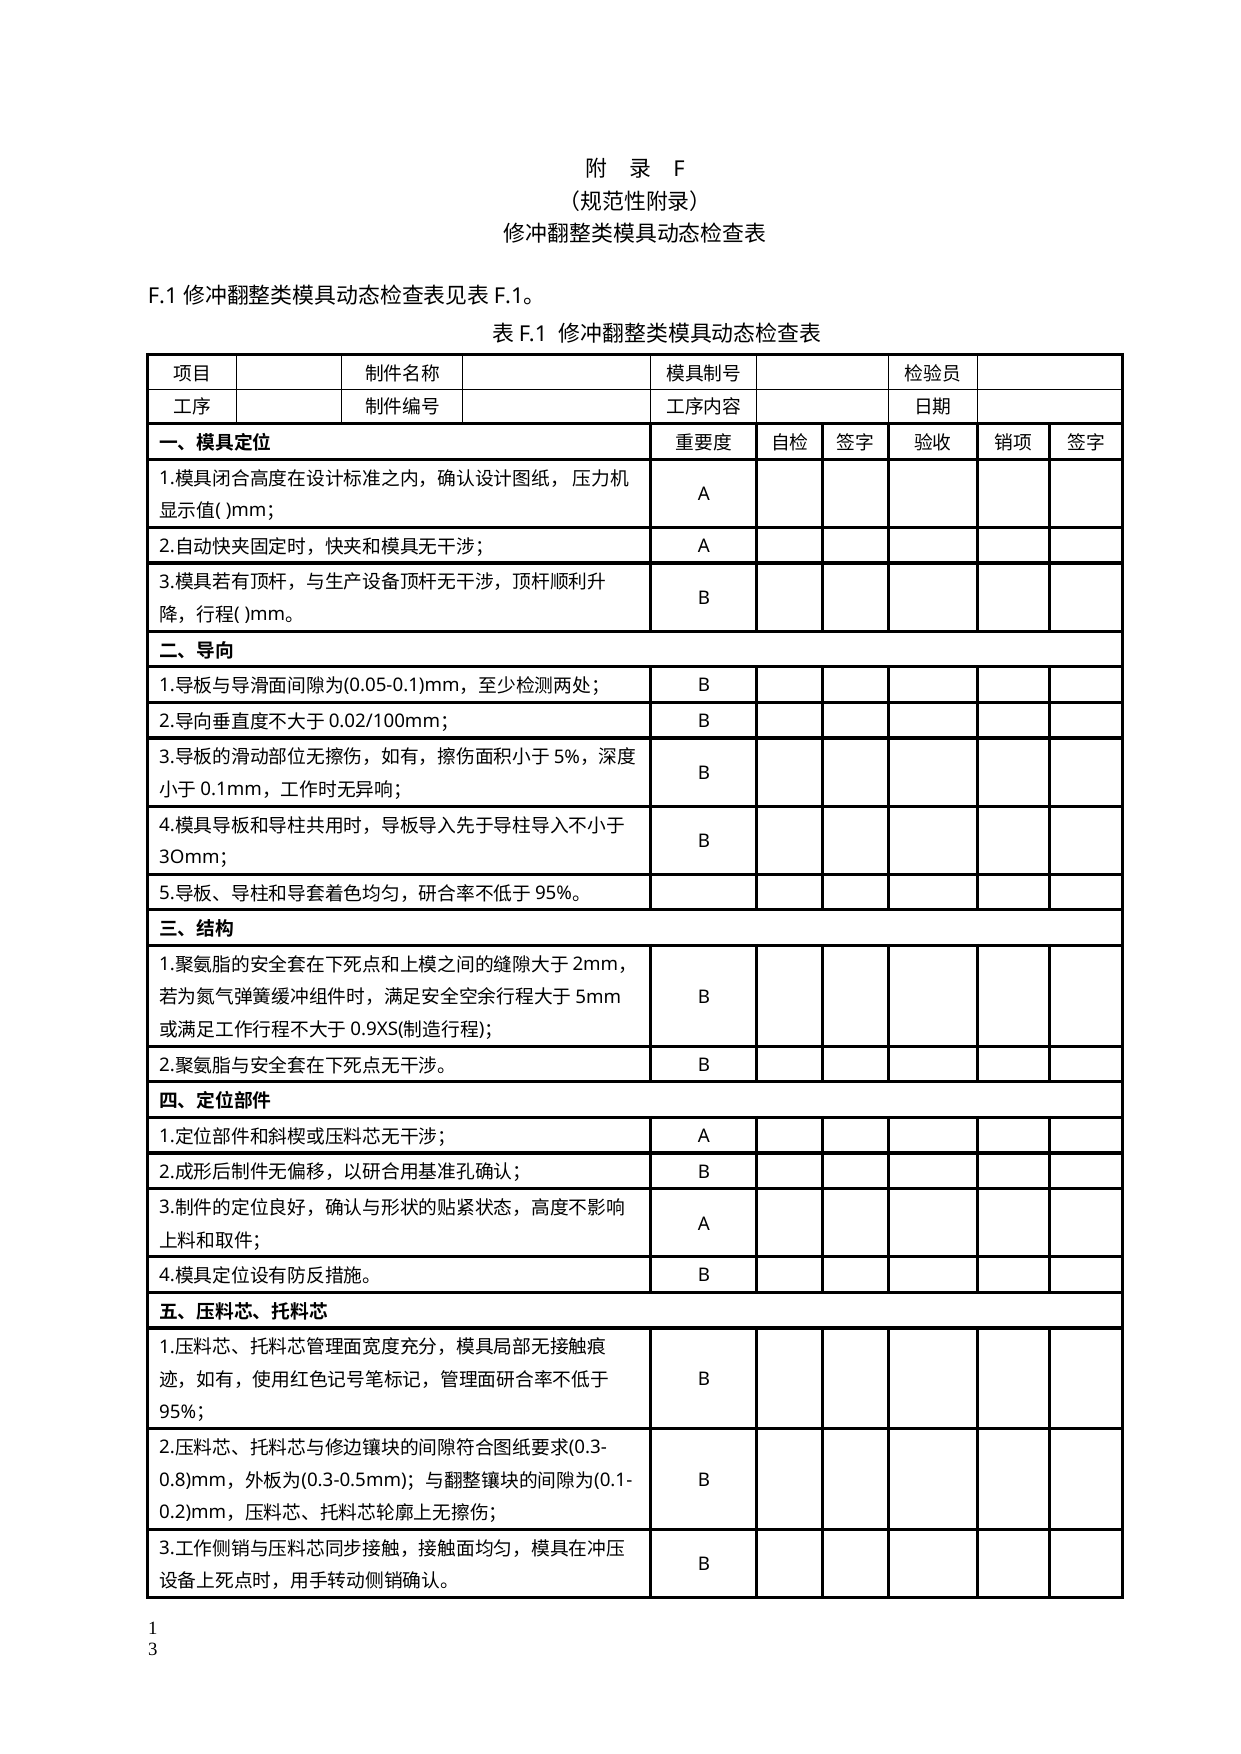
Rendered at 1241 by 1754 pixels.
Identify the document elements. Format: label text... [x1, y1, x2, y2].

table_cell [758, 740, 821, 804]
table_cell [890, 461, 976, 526]
table_cell 一、模具定位 [149, 425, 649, 458]
table_cell [824, 668, 887, 701]
table_cell [824, 808, 887, 873]
table_cell [1051, 876, 1121, 908]
table_cell [1051, 1330, 1121, 1427]
table_header 模具制号 [651, 356, 756, 388]
table_cell 二、导向 [149, 633, 1121, 665]
table_cell B [652, 947, 755, 1044]
table_cell [890, 704, 976, 736]
table_cell [824, 1119, 887, 1151]
table_cell [979, 1531, 1048, 1596]
table_cell [758, 808, 821, 873]
table_cell [890, 947, 976, 1044]
table_cell [890, 1155, 976, 1187]
table_cell A [652, 529, 755, 561]
table_cell [979, 1155, 1048, 1187]
table_cell [1051, 565, 1121, 629]
table_cell [979, 1119, 1048, 1151]
table_cell 日期 [889, 390, 977, 422]
table_cell [1051, 1155, 1121, 1187]
table_cell [1051, 1258, 1121, 1291]
table_cell [824, 947, 887, 1044]
table_cell 签字 [824, 425, 887, 458]
table_header [757, 356, 888, 388]
table_cell [979, 704, 1048, 736]
table_cell [890, 1048, 976, 1080]
table_cell 三、结构 [149, 911, 1121, 944]
table_cell [1051, 1119, 1121, 1151]
table_cell [890, 808, 976, 873]
table_cell [979, 1048, 1048, 1080]
table_cell [979, 1330, 1048, 1427]
table_cell A [652, 1119, 755, 1151]
table_cell [979, 529, 1048, 561]
table_cell 1.聚氨脂的安全套在下死点和上模之间的缝隙大于2mm，若为氮气弹簧缓冲组件时，满足安全空余行程大于5mm或满足工作行程不大于0.9XS(制造行程)； [149, 947, 649, 1044]
table_cell B [652, 1048, 755, 1080]
table_cell [890, 876, 976, 908]
table_cell B [652, 740, 755, 804]
table_cell 3.制件的定位良好，确认与形状的贴紧状态，高度不影响上料和取件； [149, 1190, 649, 1255]
table_cell 验收 [890, 425, 976, 458]
table_cell [890, 1531, 976, 1596]
table_cell [757, 390, 888, 422]
table_cell 1.模具闭合高度在设计标准之内，确认设计图纸， 压力机显示值( )mm； [149, 461, 649, 526]
table_cell [758, 1048, 821, 1080]
table_cell [979, 565, 1048, 629]
table_cell A [652, 1190, 755, 1255]
table_cell [890, 668, 976, 701]
table_cell 2.聚氨脂与安全套在下死点无干涉。 [149, 1048, 649, 1080]
table_cell [1051, 1531, 1121, 1596]
table_cell [824, 1258, 887, 1291]
table_cell [890, 565, 976, 629]
table_header 项目 [149, 356, 236, 388]
table_cell B [652, 565, 755, 629]
table_cell [1051, 461, 1121, 526]
table_cell 工序 [149, 390, 236, 422]
table_cell [979, 668, 1048, 701]
table_cell [890, 529, 976, 561]
table_cell [1051, 668, 1121, 701]
table_cell [758, 529, 821, 561]
table_cell [758, 1430, 821, 1528]
table_cell [758, 876, 821, 908]
table_cell B [652, 1330, 755, 1427]
table_cell [824, 1155, 887, 1187]
table_cell [237, 390, 341, 422]
table_cell [979, 947, 1048, 1044]
table_cell 4.模具导板和导柱共用时，导板导入先于导柱导入不小于3Omm； [149, 808, 649, 873]
table_cell [979, 808, 1048, 873]
table_cell [890, 1430, 976, 1528]
table_cell [890, 1330, 976, 1427]
table_cell [890, 1258, 976, 1291]
table_cell [758, 1258, 821, 1291]
table_cell B [652, 668, 755, 701]
table_cell 自检 [758, 425, 821, 458]
table_cell [824, 1531, 887, 1596]
table_cell 销项 [979, 425, 1048, 458]
table_header 制件名称 [342, 356, 462, 388]
table_cell 四、定位部件 [149, 1083, 1121, 1116]
table_cell [463, 390, 650, 422]
table_cell [979, 740, 1048, 804]
table_header [237, 356, 341, 388]
table_cell 3.模具若有顶杆，与生产设备顶杆无干涉，顶杆顺利升降，行程( )mm。 [149, 565, 649, 629]
table_cell [1051, 1048, 1121, 1080]
table_cell [824, 529, 887, 561]
table_cell [758, 565, 821, 629]
table_cell [758, 947, 821, 1044]
table_cell 1.导板与导滑面间隙为(0.05-0.1)mm，至少检测两处； [149, 668, 649, 701]
table_cell B [652, 704, 755, 736]
table_cell [890, 1119, 976, 1151]
table_cell 五、压料芯、托料芯 [149, 1294, 1121, 1326]
table_cell [758, 1190, 821, 1255]
table_cell 1.压料芯、托料芯管理面宽度充分，模具局部无接触痕迹，如有，使用红色记号笔标记，管理面研合率不低于95%； [149, 1330, 649, 1427]
table_header 检验员 [889, 356, 977, 388]
table_cell 3.工作侧销与压料芯同步接触，接触面均匀，模具在冲压设备上死点时，用手转动侧销确认。 [149, 1531, 649, 1596]
table_cell [824, 1430, 887, 1528]
table_cell B [652, 1155, 755, 1187]
table_cell [824, 1330, 887, 1427]
table_cell [979, 1258, 1048, 1291]
table_cell [824, 704, 887, 736]
list 表F.1 修冲翻整类模具动态检查表 [191, 315, 1122, 348]
table_cell [824, 876, 887, 908]
table_cell 4.模具定位设有防反措施。 [149, 1258, 649, 1291]
table_cell [824, 1048, 887, 1080]
table_cell 重要度 [652, 425, 755, 458]
table_cell [979, 1430, 1048, 1528]
table_cell [1051, 1430, 1121, 1528]
table_cell [979, 461, 1048, 526]
table_cell [824, 740, 887, 804]
table_header [463, 356, 650, 388]
table_cell [1051, 1190, 1121, 1255]
table_cell [824, 461, 887, 526]
table_cell 5.导板、导柱和导套着色均匀，研合率不低于95%。 [149, 876, 649, 908]
table_cell [1051, 740, 1121, 804]
table_cell [890, 1190, 976, 1255]
table_cell B [652, 1531, 755, 1596]
table_cell 1.定位部件和斜楔或压料芯无干涉； [149, 1119, 649, 1151]
table_cell [758, 1531, 821, 1596]
table_cell [758, 461, 821, 526]
table_cell [979, 876, 1048, 908]
table_cell [758, 1330, 821, 1427]
table_cell [979, 1190, 1048, 1255]
table_cell 2.导向垂直度不大于0.02/100mm； [149, 704, 649, 736]
table_cell B [652, 1430, 755, 1528]
table_cell [978, 390, 1121, 422]
table_cell [824, 565, 887, 629]
table_cell [1051, 947, 1121, 1044]
table_cell [824, 1190, 887, 1255]
table_cell [890, 740, 976, 804]
table_cell 2.自动快夹固定时，快夹和模具无干涉； [149, 529, 649, 561]
table_cell 2.成形后制件无偏移，以研合用基准孔确认； [149, 1155, 649, 1187]
table_cell [1051, 704, 1121, 736]
table_cell B [652, 1258, 755, 1291]
table_cell [652, 876, 755, 908]
table_cell 3.导板的滑动部位无擦伤，如有，擦伤面积小于5%，深度小于0.1mm，工作时无异响； [149, 740, 649, 804]
table_cell A [652, 461, 755, 526]
text （规范性附录） 修冲翻整类模具动态检查表 [148, 151, 1122, 248]
table_cell 签字 [1051, 425, 1121, 458]
table_cell [1051, 808, 1121, 873]
table_cell [758, 1155, 821, 1187]
text F.1 修冲翻整类模具动态检查表见表F.1。 [148, 277, 1122, 310]
table_cell 制件编号 [342, 390, 462, 422]
table_header [978, 356, 1121, 388]
table_cell [758, 1119, 821, 1151]
table_cell B [652, 808, 755, 873]
table_cell 2.压料芯、托料芯与修边镶块的间隙符合图纸要求(0.3-0.8)mm，外板为(0.3-0.5mm)；与翻整镶块的间隙为(0.1-0.2)mm，压料芯、托料芯轮廓上无擦伤； [149, 1430, 649, 1528]
table_cell 工序内容 [651, 390, 756, 422]
table_cell [758, 704, 821, 736]
table_cell [758, 668, 821, 701]
table_cell [1051, 529, 1121, 561]
